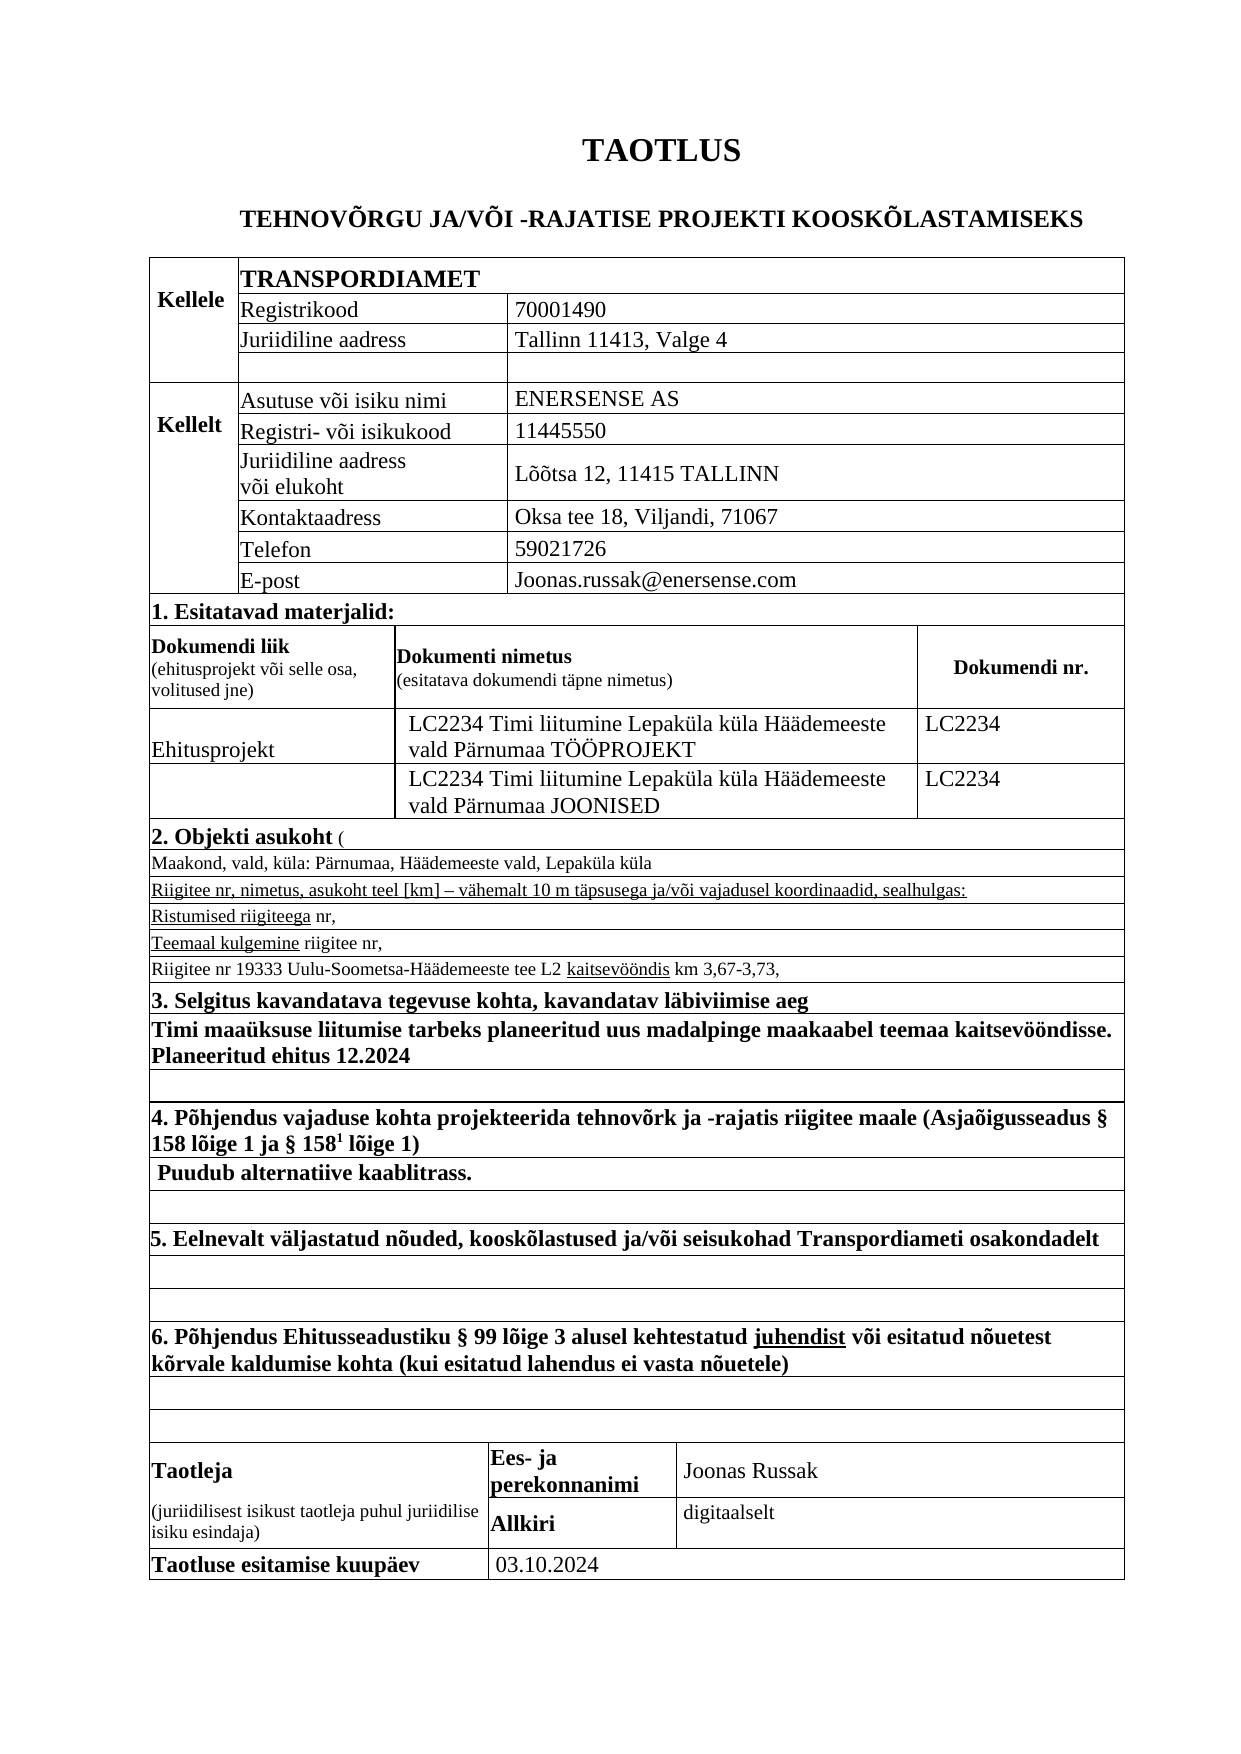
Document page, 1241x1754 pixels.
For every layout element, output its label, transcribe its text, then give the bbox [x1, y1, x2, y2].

table_cell Registrikood [239, 294, 507, 322]
table_header Kellele [150, 258, 238, 382]
table_cell Maakond, vald, küla: Pärnumaa, Häädemeeste vald, Lepaküla küla [150, 850, 1124, 876]
text TAOTLUS [177, 130, 1146, 168]
table_cell Puudub alternatiive kaablitrass. [150, 1158, 1124, 1189]
table_cell 5. Eelnevalt väljastatud nõuded, kooskõlastused ja/või seisukohad Transpordiameti osakondadelt [150, 1224, 1124, 1255]
table_cell Dokumendi liik (ehitusprojekt või selle osa, volitused jne) [150, 626, 394, 707]
table_cell Joonas.russak@enersense.com [508, 563, 1124, 593]
table_cell (juriidilisest isikust taotleja puhul juriidilise isiku esindaja) [150, 1497, 488, 1548]
table_cell digitaalselt [677, 1498, 1124, 1548]
table_cell 03.10.2024 [489, 1549, 1124, 1579]
text TEHNOVÕRGU JA/VÕI -RAJATISE PROJEKTI KOOSKÕLASTAMISEKS [177, 204, 1146, 233]
table_cell [150, 1256, 1124, 1288]
table_cell [150, 764, 394, 818]
table_cell 1. Esitatavad materjalid: [150, 594, 1124, 624]
table_cell ENERSENSE AS [508, 383, 1124, 413]
table_cell Dokumenti nimetus (esitatava dokumendi täpne nimetus) [396, 626, 917, 707]
table_cell Juriidiline aadress [239, 324, 507, 352]
table_cell Juriidiline aadress või elukoht [239, 445, 507, 499]
table_cell Kellelt [150, 383, 238, 593]
table_cell Riigitee nr 19333 Uulu-Soometsa-Häädemeeste tee L2 kaitsevööndis km 3,67-3,73, [150, 957, 1124, 982]
table_cell Telefon [239, 532, 507, 562]
table_cell Kontaktaadress [239, 501, 507, 531]
table_cell Taotleja [150, 1443, 488, 1497]
table_cell Registri- või isikukood [239, 414, 507, 444]
table_cell Asutuse või isiku nimi [239, 383, 507, 413]
table_cell 70001490 [508, 294, 1124, 322]
table_cell Ristumised riigiteega nr, [150, 904, 1124, 929]
table_cell [239, 353, 507, 382]
table_header TRANSPORDIAMET [239, 258, 1124, 293]
table_cell 2. Objekti asukoht ( [150, 819, 1124, 849]
table_cell Dokumendi nr. [918, 626, 1124, 707]
table_cell [150, 1410, 1124, 1442]
table_cell LC2234 [918, 709, 1124, 763]
table_cell LC2234 Timi liitumine Lepaküla küla Häädemeeste vald Pärnumaa JOONISED [396, 764, 917, 818]
table_cell Taotluse esitamise kuupäev [150, 1549, 488, 1579]
table_cell Oksa tee 18, Viljandi, 71067 [508, 501, 1124, 531]
table_cell Teemaal kulgemine riigitee nr, [150, 930, 1124, 956]
table_cell Riigitee nr, nimetus, asukoht teel [km] – vähemalt 10 m täpsusega ja/või vajadusel koordinaadid, sealhulgas: [150, 877, 1124, 902]
table_cell [150, 1377, 1124, 1409]
table_cell Joonas Russak [677, 1443, 1124, 1497]
table_cell Allkiri [489, 1498, 676, 1548]
table_cell 4. Põhjendus vajaduse kohta projekteerida tehnovõrk ja -rajatis riigitee maale (Asjaõigusseadus § 158 lõige 1 ja § 1581 lõige 1) [150, 1103, 1124, 1157]
table_cell 3. Selgitus kavandatava tegevuse kohta, kavandatav läbiviimise aeg [150, 983, 1124, 1013]
table_cell Tallinn 11413, Valge 4 [508, 324, 1124, 352]
table_cell 11445550 [508, 414, 1124, 444]
table_cell LC2234 [918, 764, 1124, 818]
table_cell E-post [239, 563, 507, 593]
table_cell Lõõtsa 12, 11415 TALLINN [508, 445, 1124, 499]
table_cell [150, 1289, 1124, 1321]
table_cell Ees- ja perekonnanimi [489, 1443, 676, 1497]
table_cell [150, 1070, 1124, 1101]
table_cell [150, 1191, 1124, 1222]
table_cell 6. Põhjendus Ehitusseadustiku § 99 lõige 3 alusel kehtestatud juhendist või esitatud nõuetest kõrvale kaldumise kohta (kui esitatud lahendus ei vasta nõuetele) [150, 1322, 1124, 1376]
table_cell Timi maaüksuse liitumise tarbeks planeeritud uus madalpinge maakaabel teemaa kaitsevööndisse. Planeeritud ehitus 12.2024 [150, 1014, 1124, 1069]
table_cell [508, 353, 1124, 382]
table_cell LC2234 Timi liitumine Lepaküla küla Häädemeeste vald Pärnumaa TÖÖPROJEKT [396, 709, 917, 763]
table_cell Ehitusprojekt [150, 709, 394, 763]
table_cell 59021726 [508, 532, 1124, 562]
